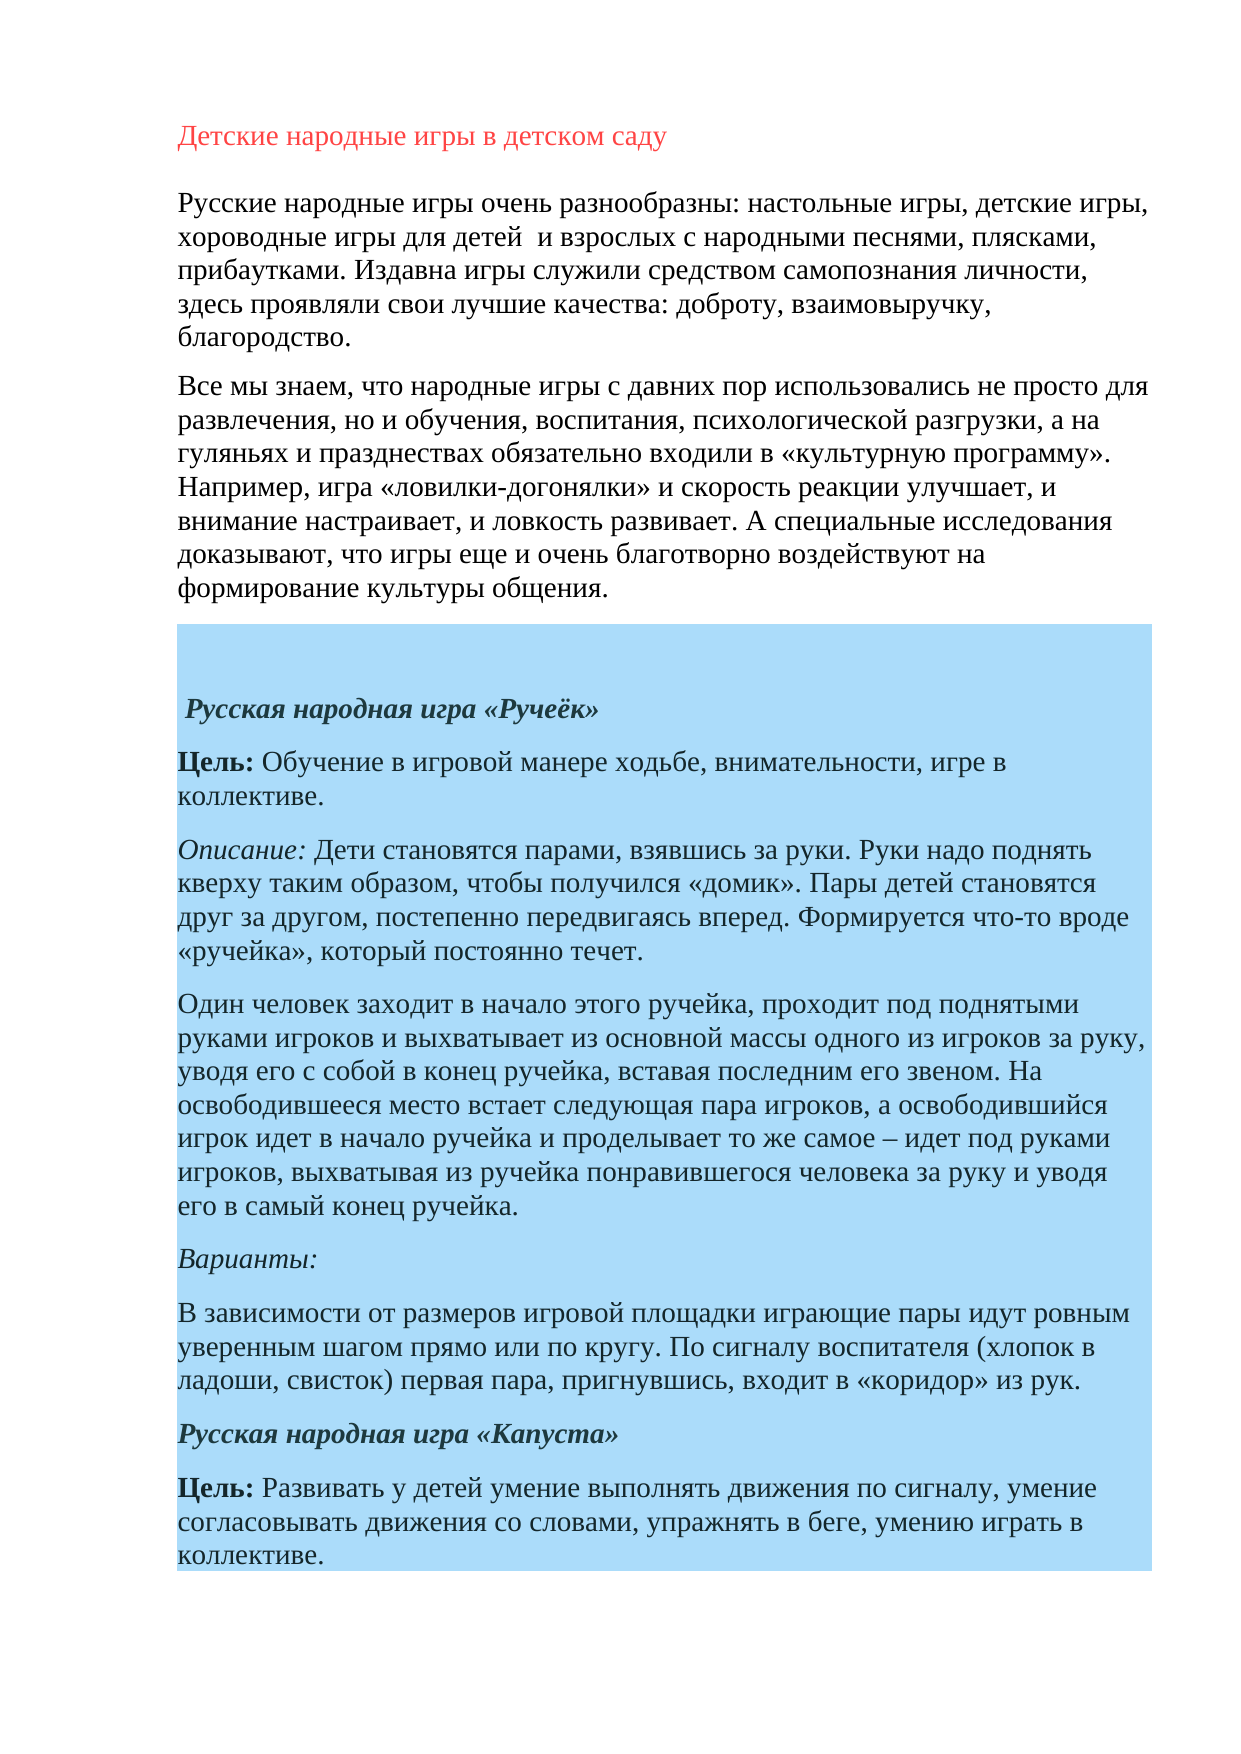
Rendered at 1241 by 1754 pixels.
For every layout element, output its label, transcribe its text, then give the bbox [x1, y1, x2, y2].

text Цель: Развивать у детей умение выполнять движения по сигналу, умение согласовывать движения со словами, упражнять в беге, умению играть в коллективе. [177, 1470, 1152, 1571]
text Цель: Обучение в игровой манере ходьбе, внимательности, игре в коллективе. [177, 744, 1152, 812]
text Варианты: [177, 1242, 1152, 1275]
text Русская народная игра «Капуста» [177, 1416, 1152, 1450]
text Все мы знаем, что народные игры с давних пор использовались не просто для развлечения, но и обучения, воспитания, психологической разгрузки, а на гуляньях и празднествах обязательно входили в «культурную программу». Например, игра «ловилки-догонялки» и скорость реакции улучшает, и внимание настраивает, и ловкость развивает. А специальные исследования доказывают, что игры еще и очень благотворно воздействуют на формирование культуры общения. [177, 368, 1152, 603]
text Описание: Дети становятся парами, взявшись за руки. Руки надо поднять кверху таким образом, чтобы получился «домик». Пары детей становятся друг за другом, постепенно передвигаясь вперед. Формируется что-то вроде «ручейка», который постоянно течет. [177, 832, 1152, 966]
text Один человек заходит в начало этого ручейка, проходит под поднятыми руками игроков и выхватывает из основной массы одного из игроков за руку, уводя его с собой в конец ручейка, вставая последним его звеном. На освободившееся место встает следующая пара игроков, а освободившийся игрок идет в начало ручейка и проделывает то же самое – идет под руками игроков, выхватывая из ручейка понравившегося человека за руку и уводя его в самый конец ручейка. [177, 986, 1152, 1221]
text Русские народные игры очень разнообразны: настольные игры, детские игры, хороводные игры для детей и взрослых с народными песнями, плясками, прибаутками. Издавна игры служили средством самопознания личности, здесь проявляли свои лучшие качества: доброту, взаимовыручку, благородство. [177, 185, 1152, 353]
text Детские народные игры в детском саду [177, 118, 1152, 152]
text Русская народная игра «Ручеёк» [177, 624, 1152, 724]
text В зависимости от размеров игровой площадки играющие пары идут ровным уверенным шагом прямо или по кругу. По сигналу воспитателя (хлопок в ладоши, свисток) первая пара, пригнувшись, входит в «коридор» из рук. [177, 1295, 1152, 1396]
